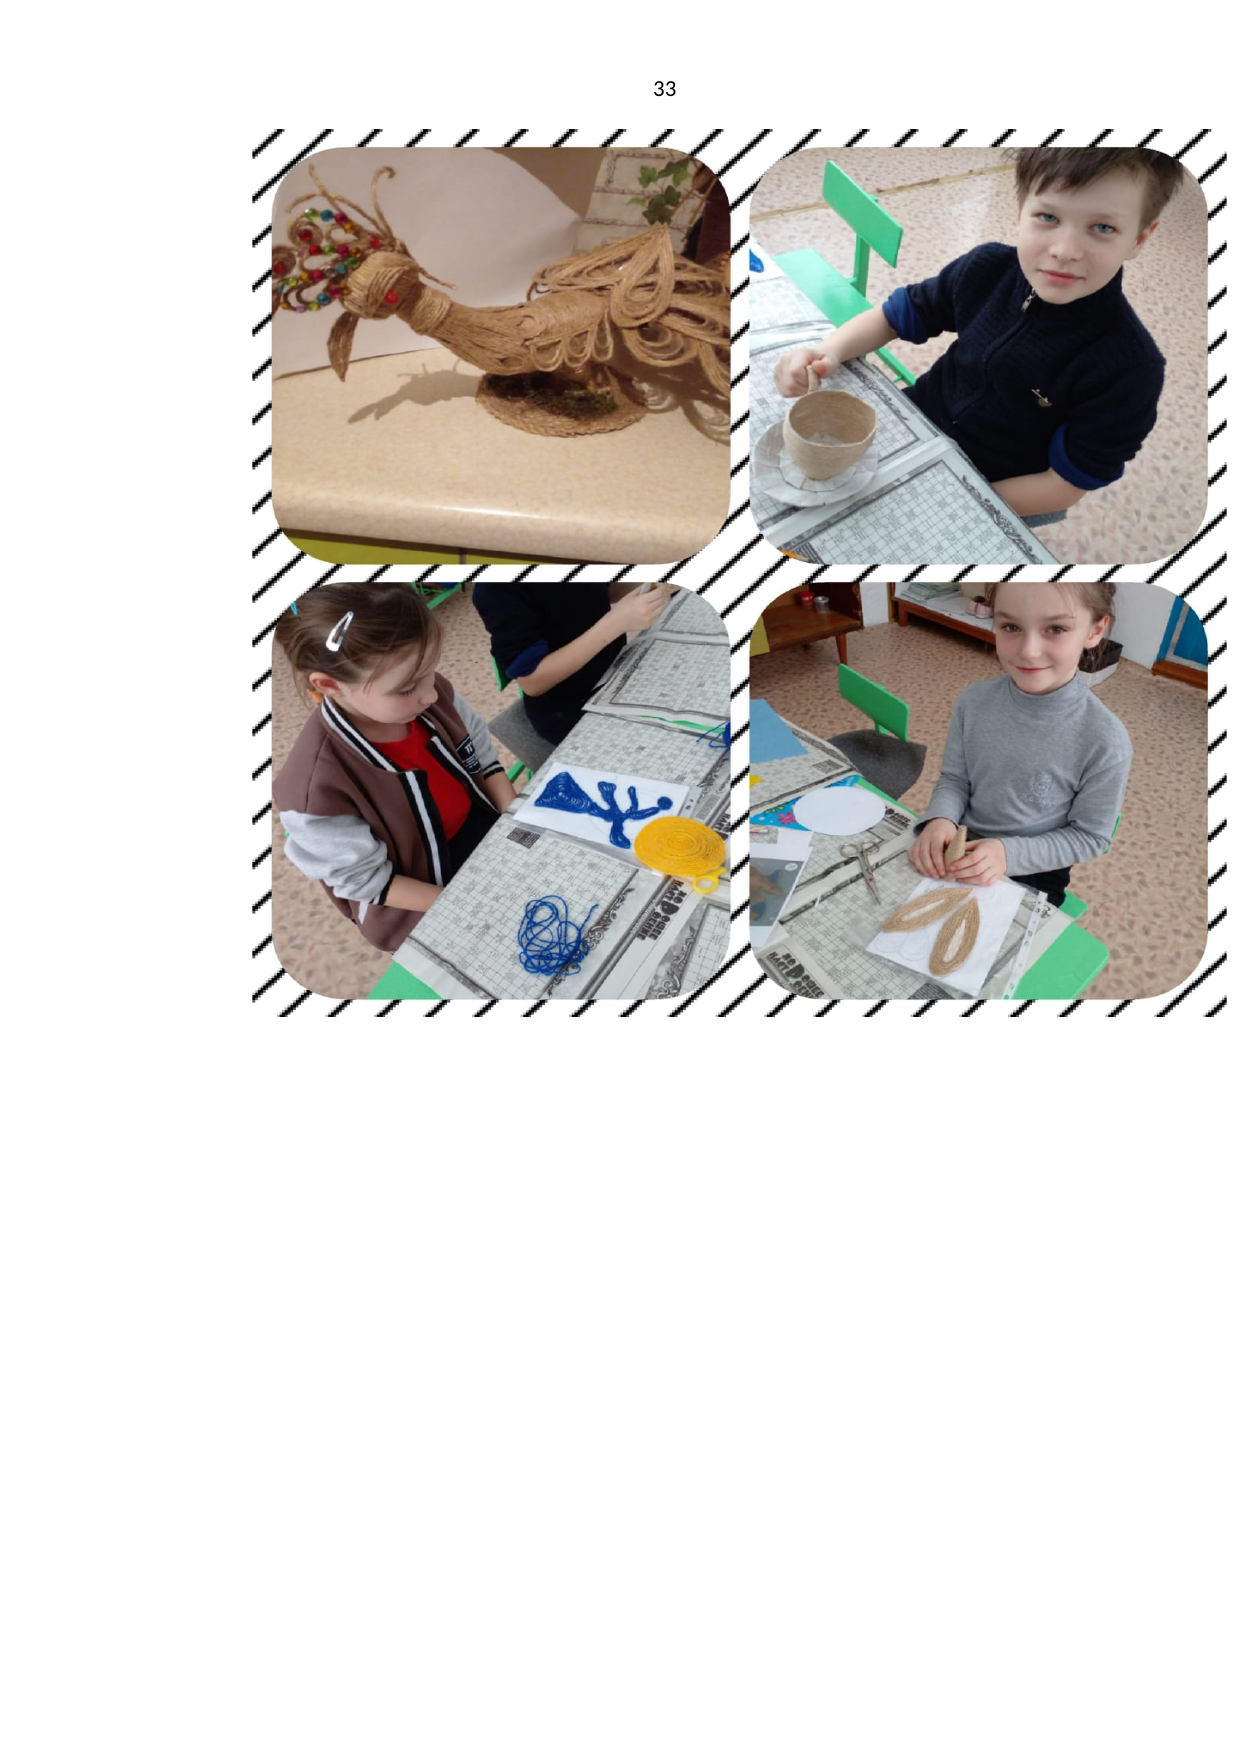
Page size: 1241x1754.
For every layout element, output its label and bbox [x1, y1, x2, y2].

picture [252, 129, 1227, 1017]
